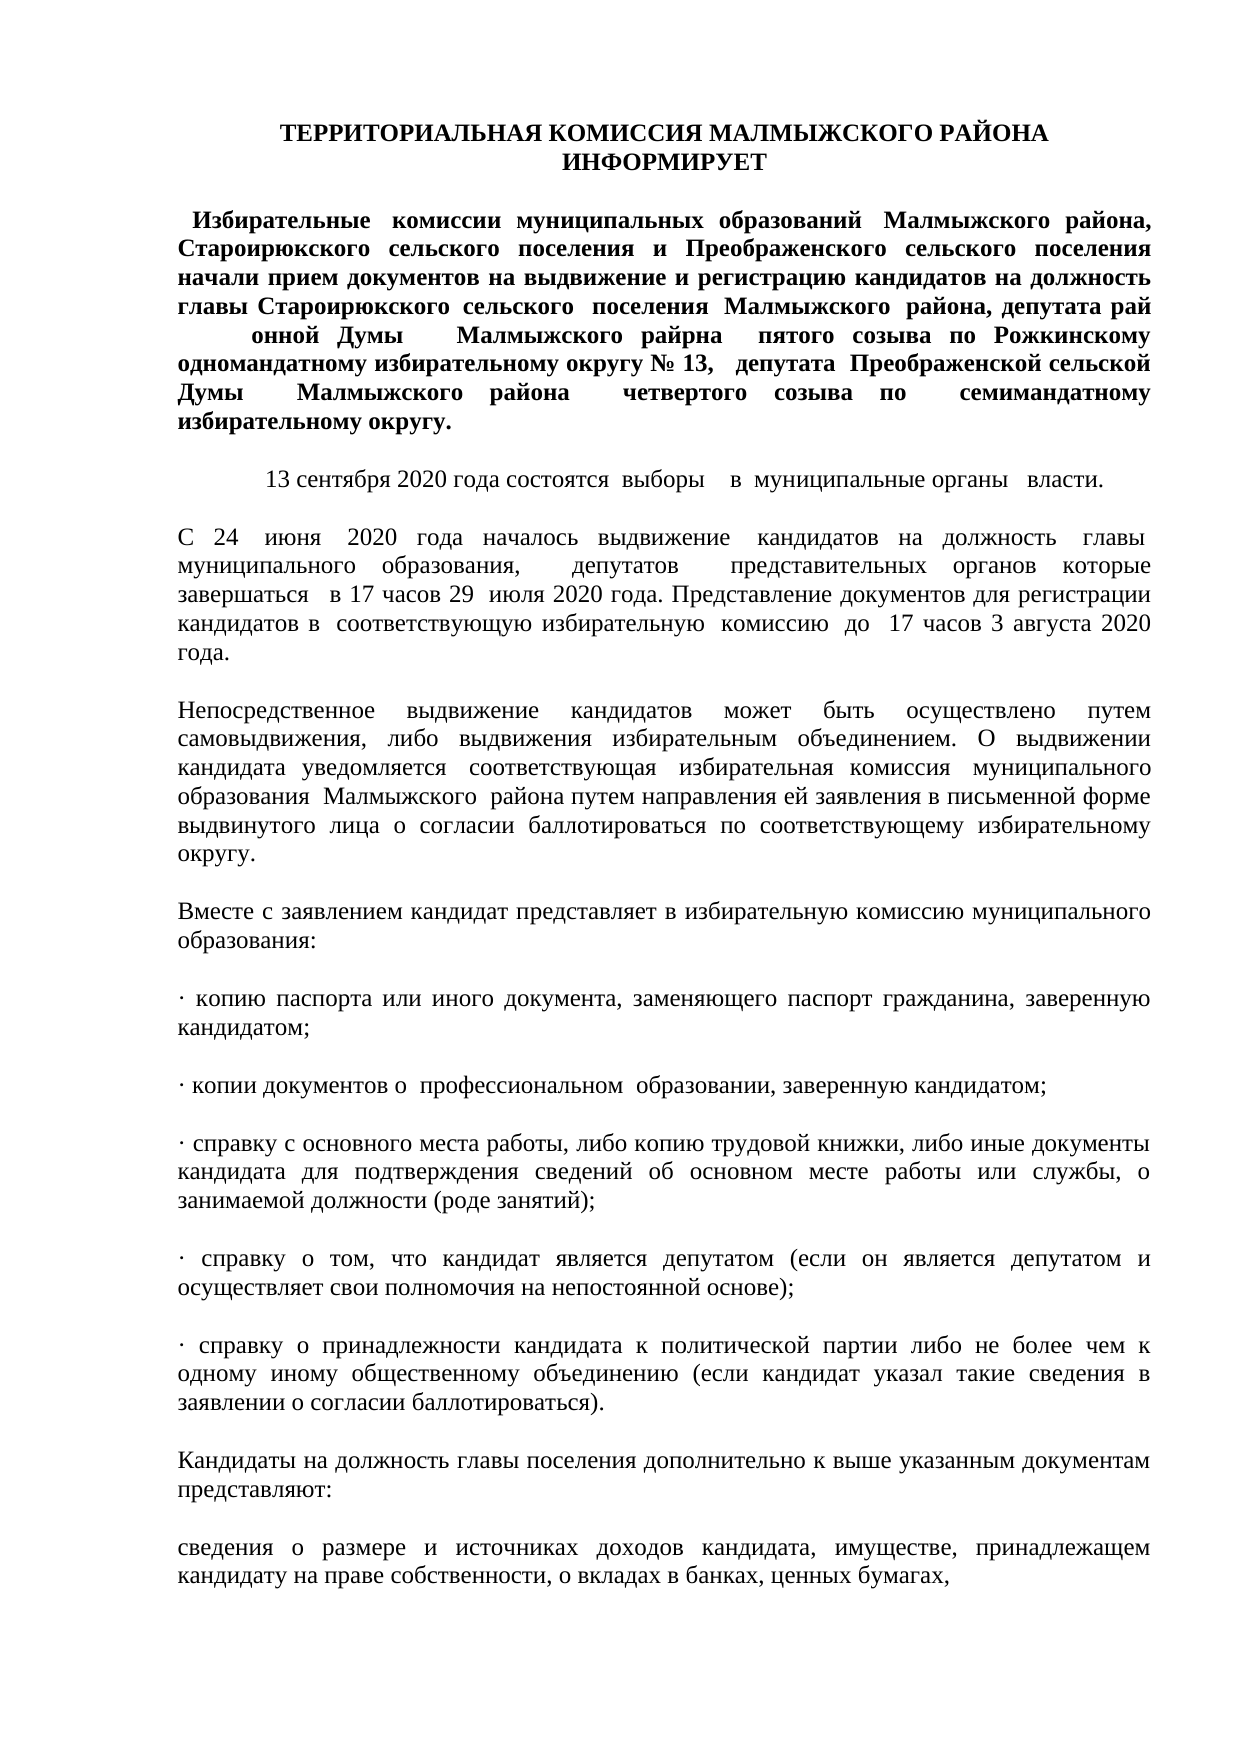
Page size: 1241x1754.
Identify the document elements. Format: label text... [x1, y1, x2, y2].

text · копии документов о профессиональном образовании, заверенную кандидатом; [177, 1070, 1152, 1098]
text · справку с основного места работы, либо копию трудовой книжки, либо иные документы кандидата для подтверждения сведений об основном месте работы или службы, о занимаемой должности (роде занятий); [177, 1128, 1152, 1214]
text · справку о принадлежности кандидата к политической партии либо не более чем к одному иному общественному объединению (если кандидат указал такие сведения в заявлении о согласии баллотироваться). [177, 1330, 1152, 1416]
text 13 сентября 2020 года состоятся выборы в муниципальные органы власти. [177, 464, 1152, 493]
text Кандидаты на должность главы поселения дополнительно к выше указанным документам представляют: [177, 1445, 1152, 1503]
text Избирательные комиссии муниципальных образований Малмыжского района, Староирюкского сельского поселения и Преображенского сельского поселения начали прием документов на выдвижение и регистрацию кандидатов на должность главы Староирюкского сельского поселения Малмыжского района, депутата рай онной Думы Малмыжского райрна пятого созыва по Рожкинскому одномандатному избирательному округу № 13, депутата Преображенской сельской Думы Малмыжского района четвертого созыва по семимандатному избирательному округу. [177, 205, 1152, 435]
text Непосредственное выдвижение кандидатов может быть осуществлено путем самовыдвижения, либо выдвижения избирательным объединением. О выдвижении кандидата уведомляется соответствующая избирательная комиссия муниципального образования Малмыжского района путем направления ей заявления в письменной форме выдвинутого лица о согласии баллотироваться по соответствующему избирательному округу. [177, 695, 1152, 867]
text · копию паспорта или иного документа, заменяющего паспорт гражданина, заверенную кандидатом; [177, 983, 1152, 1041]
text сведения о размере и источниках доходов кандидата, имуществе, принадлежащем кандидату на праве собственности, о вкладах в банках, ценных бумагах, [177, 1532, 1152, 1589]
text Вместе с заявлением кандидат представляет в избирательную комиссию муниципального образования: [177, 896, 1152, 954]
text С 24 июня 2020 года началось выдвижение кандидатов на должность главы муниципального образования, депутатов представительных органов которые завершаться в 17 часов 29 июля 2020 года. Представление документов для регистрации кандидатов в соответствующую избирательную комиссию до 17 часов 3 августа 2020 года. [177, 522, 1152, 666]
text · справку о том, что кандидат является депутатом (если он является депутатом и осуществляет свои полномочия на непостоянной основе); [177, 1243, 1152, 1301]
text ТЕРРИТОРИАЛЬНАЯ КОМИССИЯ МАЛМЫЖСКОГО РАЙОНА ИНФОРМИРУЕТ [177, 118, 1152, 176]
